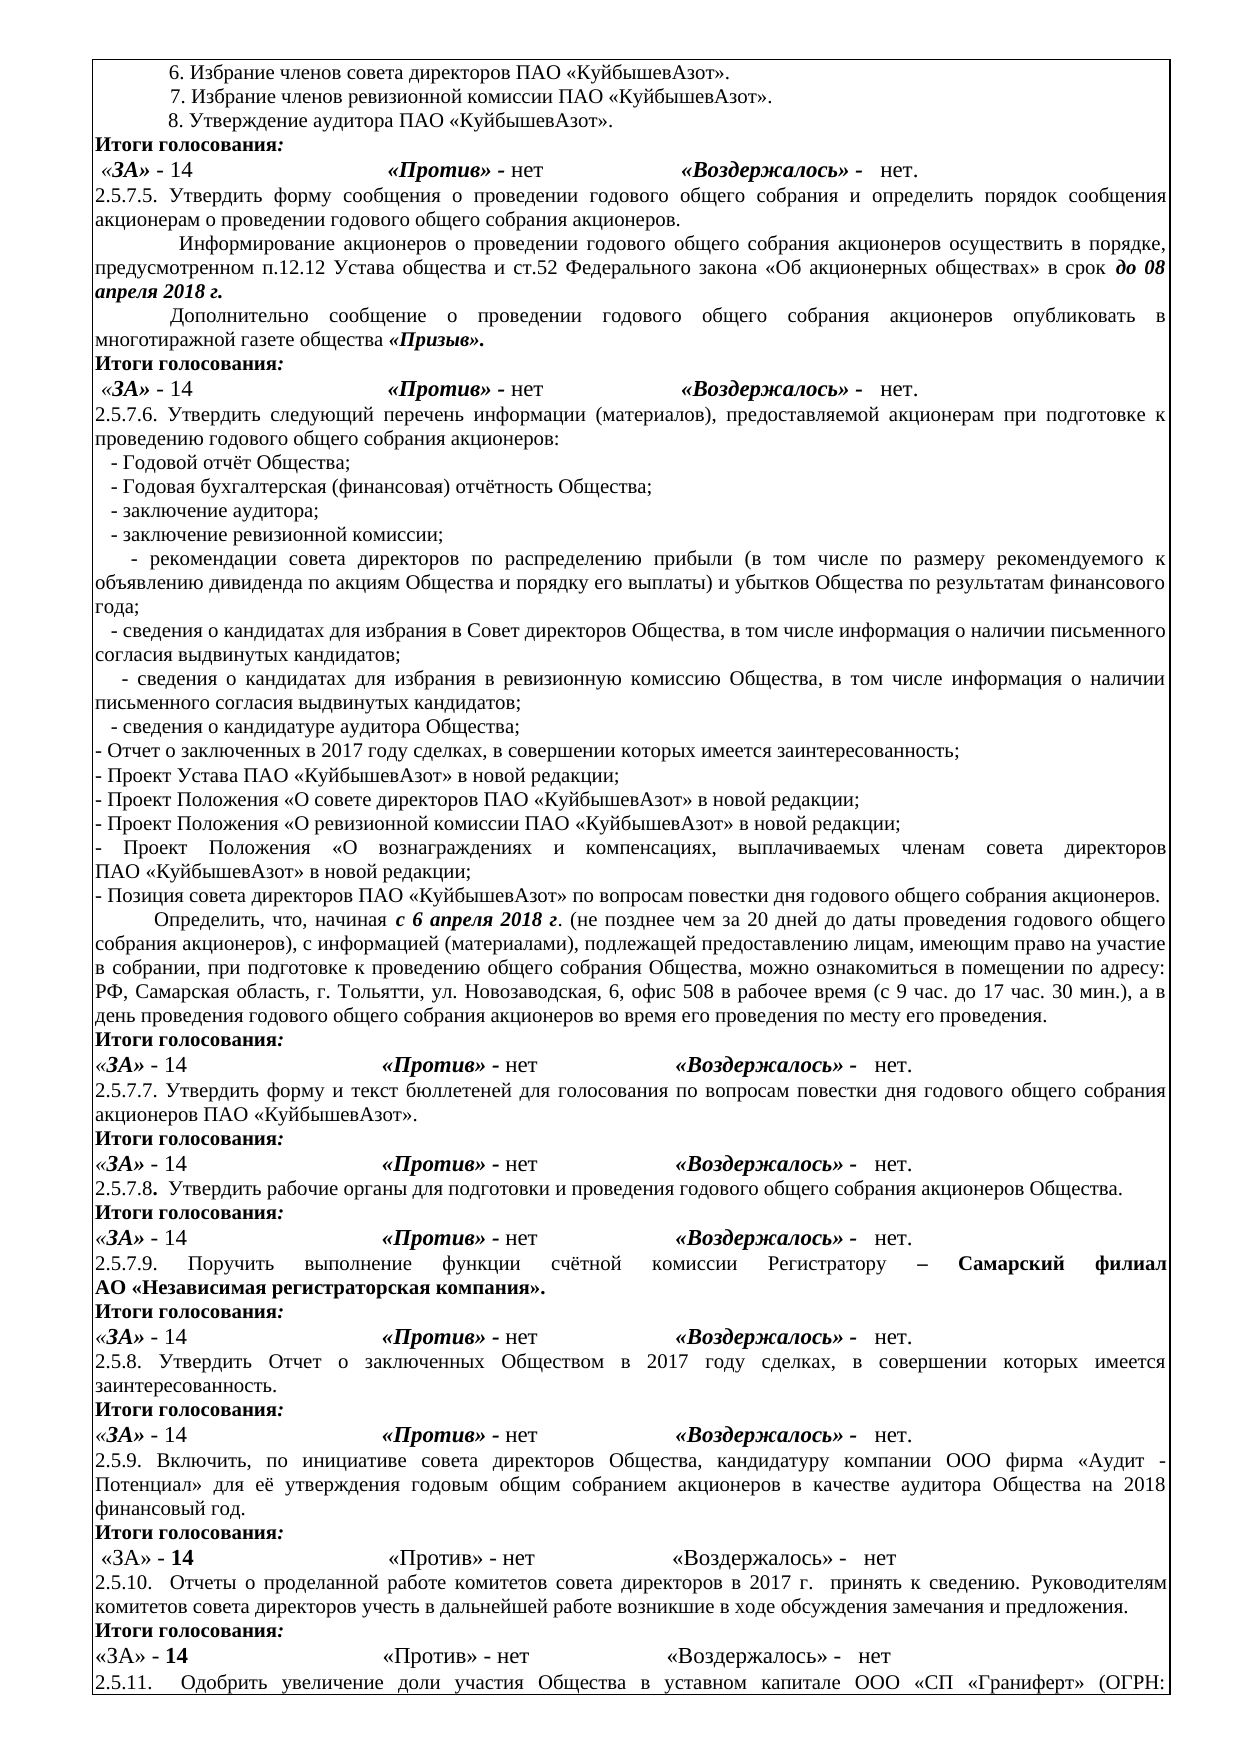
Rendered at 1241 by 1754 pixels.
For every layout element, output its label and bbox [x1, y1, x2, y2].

table_cell [93, 60, 1169, 1694]
